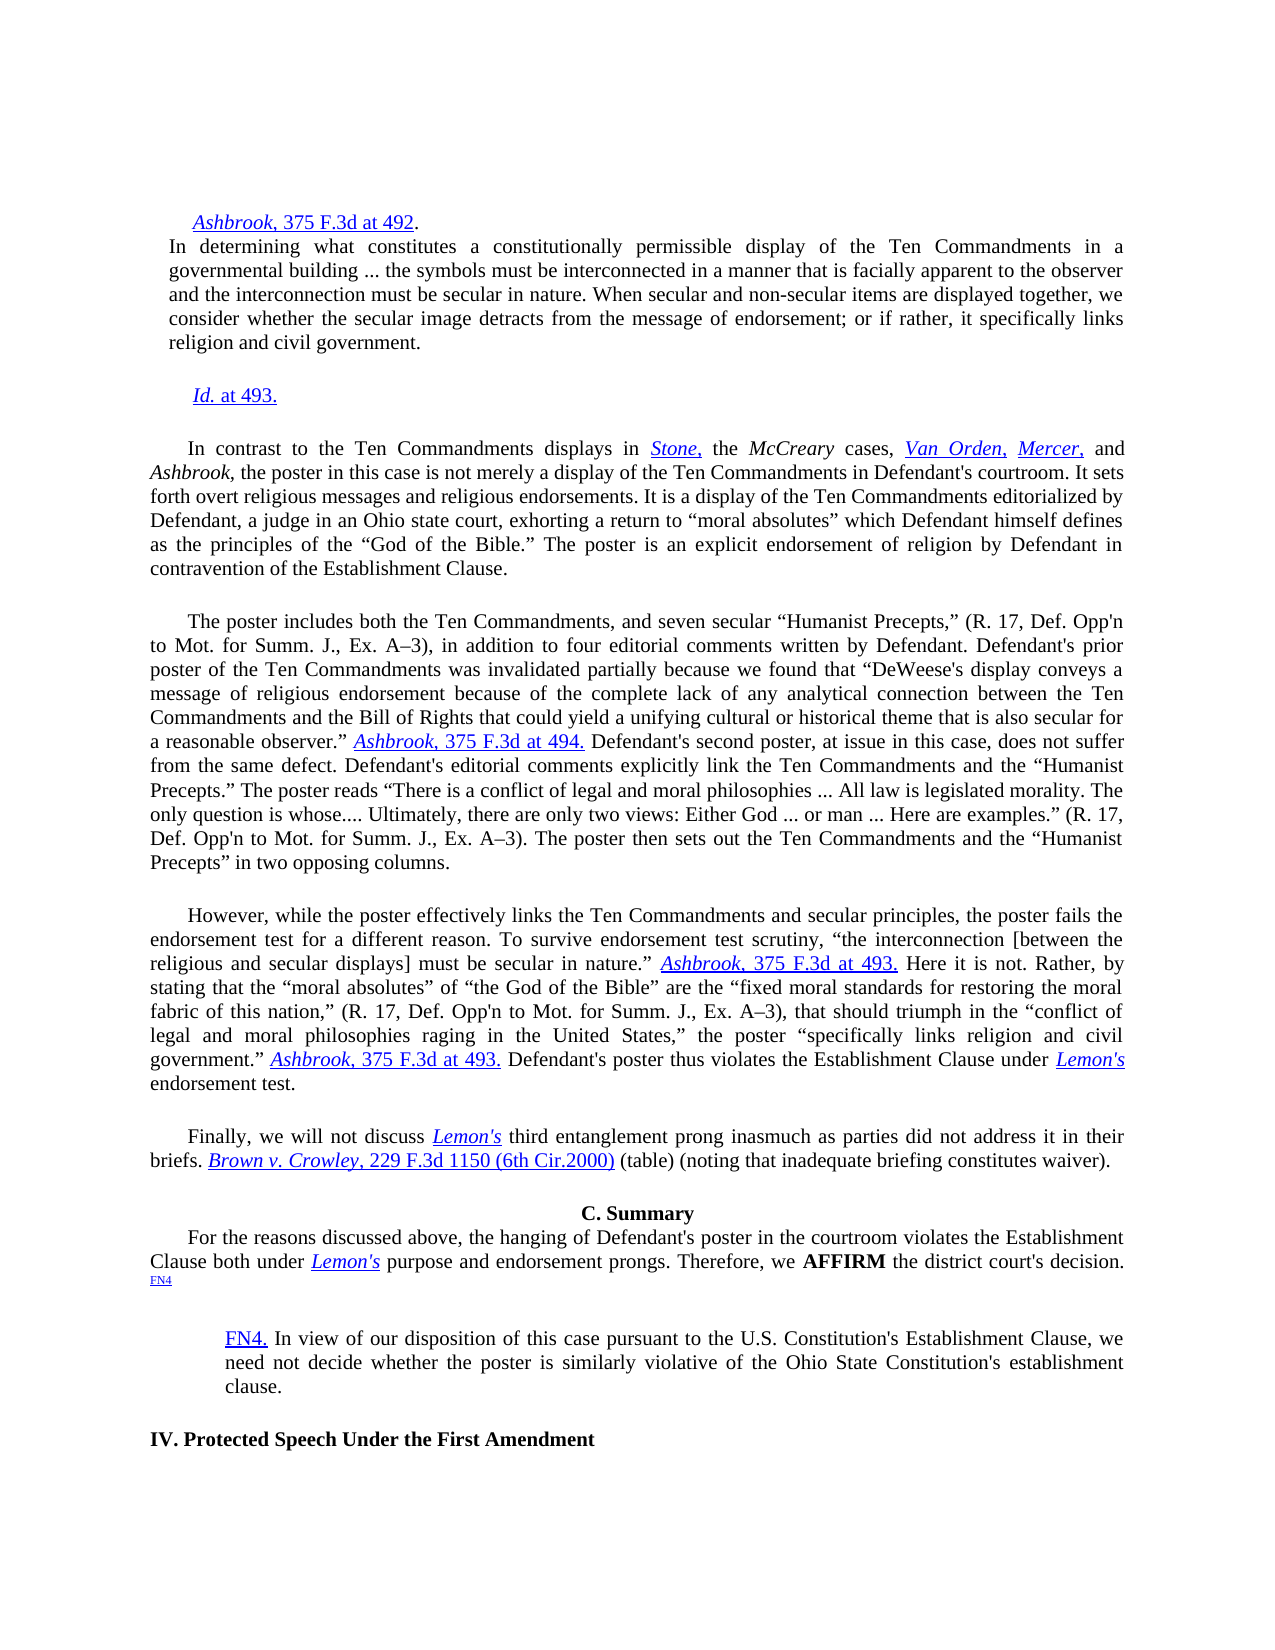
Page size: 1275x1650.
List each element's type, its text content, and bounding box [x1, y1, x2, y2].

text FN4. In view of our disposition of this case pursuant to the U.S. Constitution's Establishment Clause, we need not decide whether the poster is similarly violative of the Ohio State Constitution's establishment clause. [225, 1326, 1125, 1398]
text For the reasons discussed above, the hanging of Defendant's poster in the courtroom violates the Establishment Clause both under Lemon's purpose and endorsement prongs. Therefore, we AFFIRM the district court's decision. FN4 [150, 1225, 1125, 1297]
text In contrast to the Ten Commandments displays in Stone, the McCreary cases, Van Orden, Mercer, and Ashbrook, the poster in this case is not merely a display of the Ten Commandments in Defendant's courtroom. It sets forth overt religious messages and religious endorsements. It is a display of the Ten Commandments editorialized by Defendant, a judge in an Ohio state court, exhorting a return to “moral absolutes” which Defendant himself defines as the principles of the “God of the Bible.” The poster is an explicit endorsement of religion by Defendant in contravention of the Establishment Clause. [150, 436, 1125, 580]
text The poster includes both the Ten Commandments, and seven secular “Humanist Precepts,” (R. 17, Def. Opp'n to Mot. for Summ. J., Ex. A–3), in addition to four editorial comments written by Defendant. Defendant's prior poster of the Ten Commandments was invalidated partially because we found that “DeWeese's display conveys a message of religious endorsement because of the complete lack of any analytical connection between the Ten Commandments and the Bill of Rights that could yield a unifying cultural or historical theme that is also secular for a reasonable observer.” Ashbrook, 375 F.3d at 494. Defendant's second poster, at issue in this case, does not suffer from the same defect. Defendant's editorial comments explicitly link the Ten Commandments and the “Humanist Precepts.” The poster reads “There is a conflict of legal and moral philosophies ... All law is legislated morality. The only question is whose.... Ultimately, there are only two views: Either God ... or man ... Here are examples.” (R. 17, Def. Opp'n to Mot. for Summ. J., Ex. A–3). The poster then sets out the Ten Commandments and the “Humanist Precepts” in two opposing columns. [150, 609, 1125, 874]
text C. Summary [150, 1201, 1125, 1225]
text However, while the poster effectively links the Ten Commandments and secular principles, the poster fails the endorsement test for a different reason. To survive endorsement test scrutiny, “the interconnection [between the religious and secular displays] must be secular in nature.” Ashbrook, 375 F.3d at 493. Here it is not. Rather, by stating that the “moral absolutes” of “the God of the Bible” are the “fixed moral standards for restoring the moral fabric of this nation,” (R. 17, Def. Opp'n to Mot. for Summ. J., Ex. A–3), that should triumph in the “conflict of legal and moral philosophies raging in the United States,” the poster “specifically links religion and civil government.” Ashbrook, 375 F.3d at 493. Defendant's poster thus violates the Establishment Clause under Lemon's endorsement test. [150, 902, 1125, 1095]
text Finally, we will not discuss Lemon's third entanglement prong inasmuch as parties did not address it in their briefs. Brown v. Crowley, 229 F.3d 1150 (6th Cir.2000) (table) (noting that inadequate briefing constitutes waiver). [150, 1124, 1125, 1172]
text In determining what constitutes a constitutionally permissible display of the Ten Commandments in a governmental building ... the symbols must be interconnected in a manner that is facially apparent to the observer and the interconnection must be secular in nature. When secular and non-secular items are displayed together, we consider whether the secular image detracts from the message of endorsement; or if rather, it specifically links religion and civil government. [169, 234, 1125, 354]
text Ashbrook, 375 F.3d at 492. [150, 210, 1125, 234]
text Id. at 493. [150, 383, 1125, 407]
text IV. Protected Speech Under the First Amendment [150, 1427, 1125, 1451]
